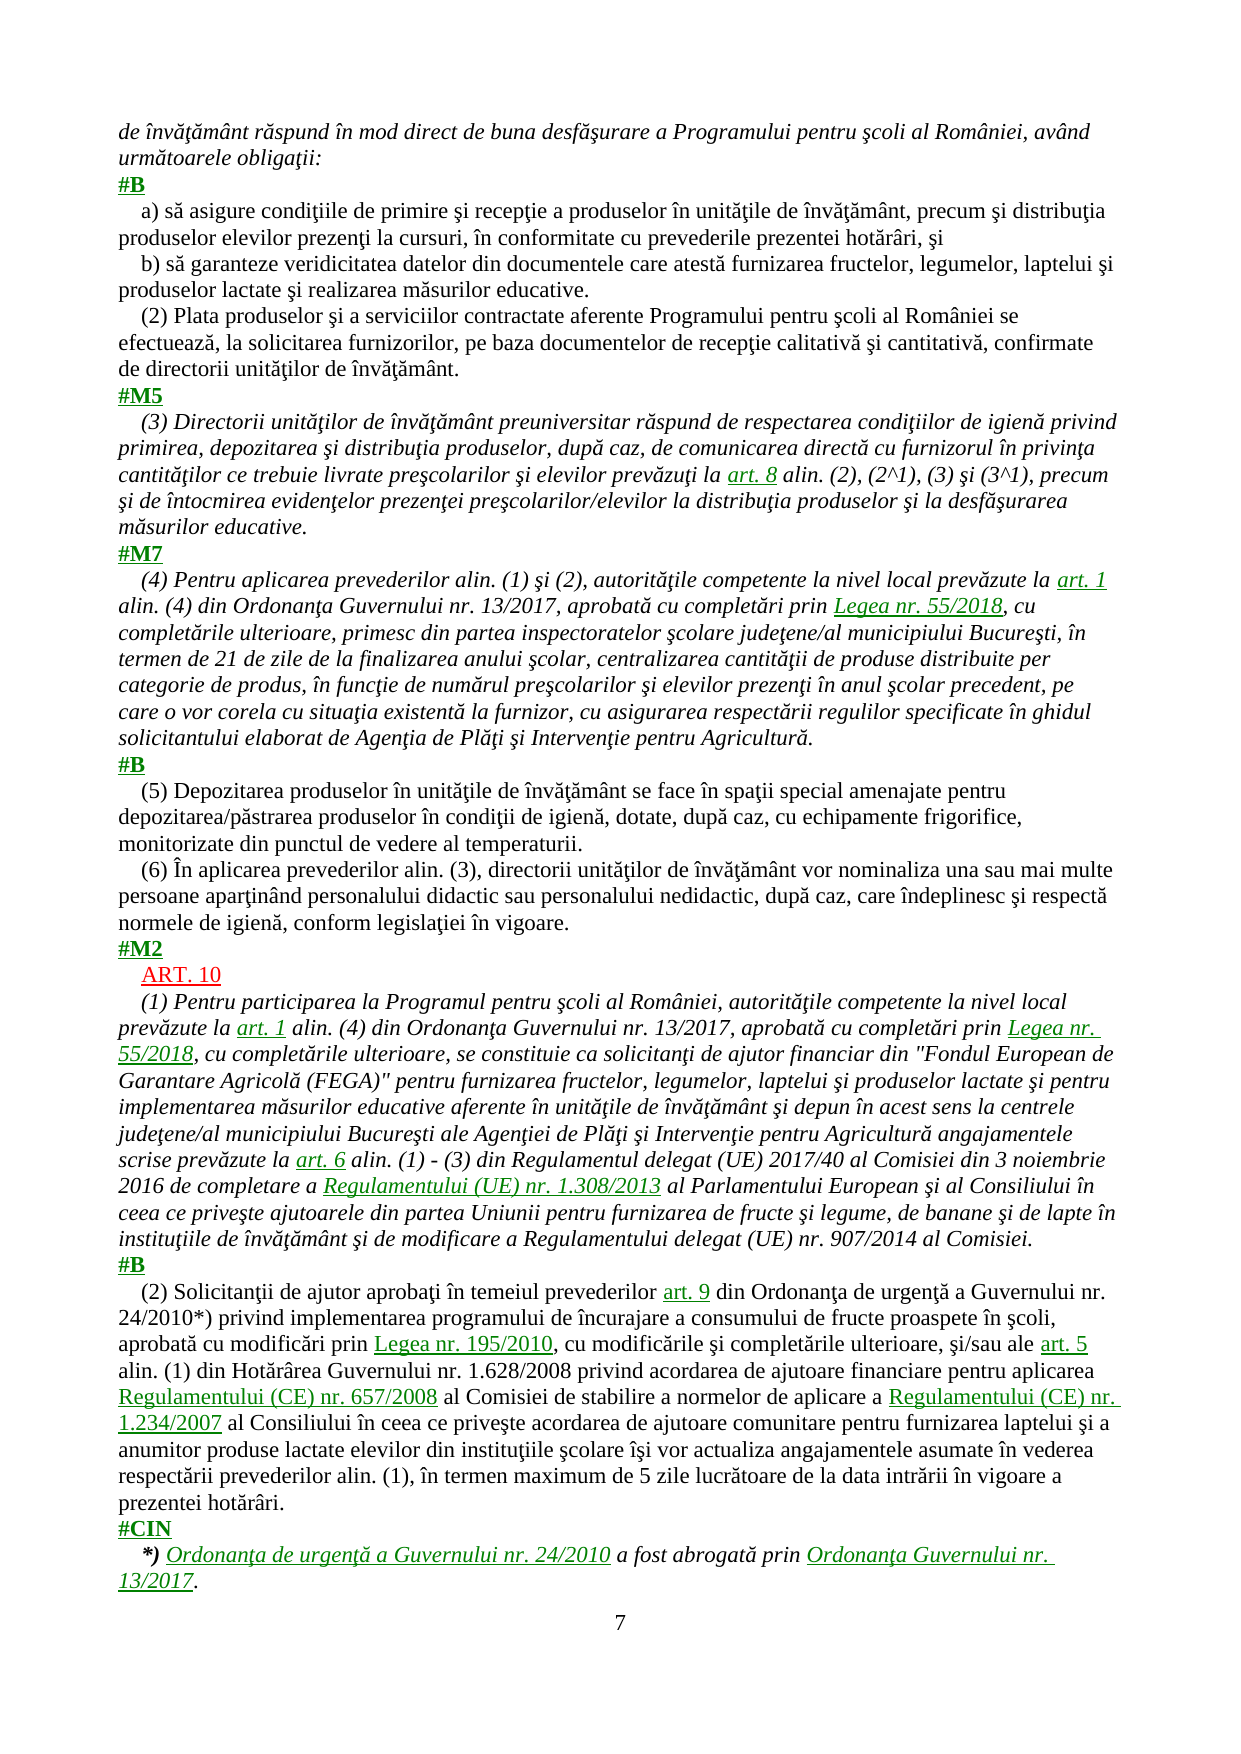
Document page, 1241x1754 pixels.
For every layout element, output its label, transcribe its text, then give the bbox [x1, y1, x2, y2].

text (6) În aplicarea prevederilor alin. (3), directorii unităţilor de învăţământ vor nominaliza una sau mai multe persoane aparţinând personalului didactic sau personalului nedidactic, după caz, care îndeplinesc şi respectă normele de igienă, conform legislaţiei în vigoare. [118, 856, 1122, 935]
text #M2 [118, 935, 1122, 961]
text (4) Pentru aplicarea prevederilor alin. (1) şi (2), autorităţile competente la nivel local prevăzute la art. 1 alin. (4) din Ordonanţa Guvernului nr. 13/2017, aprobată cu completări prin Legea nr. 55/2018, cu completările ulterioare, primesc din partea inspectoratelor şcolare judeţene/al municipiului Bucureşti, în termen de 21 de zile de la finalizarea anului şcolar, centralizarea cantităţii de produse distribuite per categorie de produs, în funcţie de numărul preşcolarilor şi elevilor prezenţi în anul şcolar precedent, pe care o vor corela cu situaţia existentă la furnizor, cu asigurarea respectării regulilor specificate în ghidul solicitantului elaborat de Agenţia de Plăţi şi Intervenţie pentru Agricultură. [118, 566, 1122, 751]
text ART. 10 [118, 961, 1122, 988]
text #CIN [118, 1515, 1122, 1541]
text *) Ordonanţa de urgenţă a Guvernului nr. 24/2010 a fost abrogată prin Ordonanţa Guvernului nr. 13/2017. [118, 1541, 1122, 1594]
text #B [118, 171, 1122, 197]
text (2) Plata produselor şi a serviciilor contractate aferente Programului pentru şcoli al României se efectuează, la solicitarea furnizorilor, pe baza documentelor de recepţie calitativă şi cantitativă, confirmate de directorii unităţilor de învăţământ. [118, 303, 1122, 382]
text #M5 [118, 382, 1122, 408]
text b) să garanteze veridicitatea datelor din documentele care atestă furnizarea fructelor, legumelor, laptelui şi produselor lactate şi realizarea măsurilor educative. [118, 250, 1122, 303]
text (5) Depozitarea produselor în unităţile de învăţământ se face în spaţii special amenajate pentru depozitarea/păstrarea produselor în condiţii de igienă, dotate, după caz, cu echipamente frigorifice, monitorizate din punctul de vedere al temperaturii. [118, 777, 1122, 856]
text (2) Solicitanţii de ajutor aprobaţi în temeiul prevederilor art. 9 din Ordonanţa de urgenţă a Guvernului nr. 24/2010*) privind implementarea programului de încurajare a consumului de fructe proaspete în şcoli, aprobată cu modificări prin Legea nr. 195/2010, cu modificările şi completările ulterioare, şi/sau ale art. 5 alin. (1) din Hotărârea Guvernului nr. 1.628/2008 privind acordarea de ajutoare financiare pentru aplicarea Regulamentului (CE) nr. 657/2008 al Comisiei de stabilire a normelor de aplicare a Regulamentului (CE) nr. 1.234/2007 al Consiliului în ceea ce priveşte acordarea de ajutoare comunitare pentru furnizarea laptelui şi a anumitor produse lactate elevilor din instituţiile şcolare îşi vor actualiza angajamentele asumate în vederea respectării prevederilor alin. (1), în termen maximum de 5 zile lucrătoare de la data intrării în vigoare a prezentei hotărâri. [118, 1278, 1122, 1515]
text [118, 118, 1122, 171]
text #B [118, 751, 1122, 777]
text #M7 [118, 540, 1122, 566]
text #B [118, 1251, 1122, 1278]
text (3) Directorii unităţilor de învăţământ preuniversitar răspund de respectarea condiţiilor de igienă privind primirea, depozitarea şi distribuţia produselor, după caz, de comunicarea directă cu furnizorul în privinţa cantităţilor ce trebuie livrate preşcolarilor şi elevilor prevăzuţi la art. 8 alin. (2), (2^1), (3) şi (3^1), precum şi de întocmirea evidenţelor prezenţei preşcolarilor/elevilor la distribuţia produselor şi la desfăşurarea măsurilor educative. [118, 408, 1122, 540]
text (1) Pentru participarea la Programul pentru şcoli al României, autorităţile competente la nivel local prevăzute la art. 1 alin. (4) din Ordonanţa Guvernului nr. 13/2017, aprobată cu completări prin Legea nr. 55/2018, cu completările ulterioare, se constituie ca solicitanţi de ajutor financiar din "Fondul European de Garantare Agricolă (FEGA)" pentru furnizarea fructelor, legumelor, laptelui şi produselor lactate şi pentru implementarea măsurilor educative aferente în unităţile de învăţământ şi depun în acest sens la centrele judeţene/al municipiului Bucureşti ale Agenţiei de Plăţi şi Intervenţie pentru Agricultură angajamentele scrise prevăzute la art. 6 alin. (1) - (3) din Regulamentul delegat (UE) 2017/40 al Comisiei din 3 noiembrie 2016 de completare a Regulamentului (UE) nr. 1.308/2013 al Parlamentului European şi al Consiliului în ceea ce priveşte ajutoarele din partea Uniunii pentru furnizarea de fructe şi legume, de banane şi de lapte în instituţiile de învăţământ şi de modificare a Regulamentului delegat (UE) nr. 907/2014 al Comisiei. [118, 988, 1122, 1251]
text a) să asigure condiţiile de primire şi recepţie a produselor în unităţile de învăţământ, precum şi distribuţia produselor elevilor prezenţi la cursuri, în conformitate cu prevederile prezentei hotărâri, şi [118, 197, 1122, 250]
